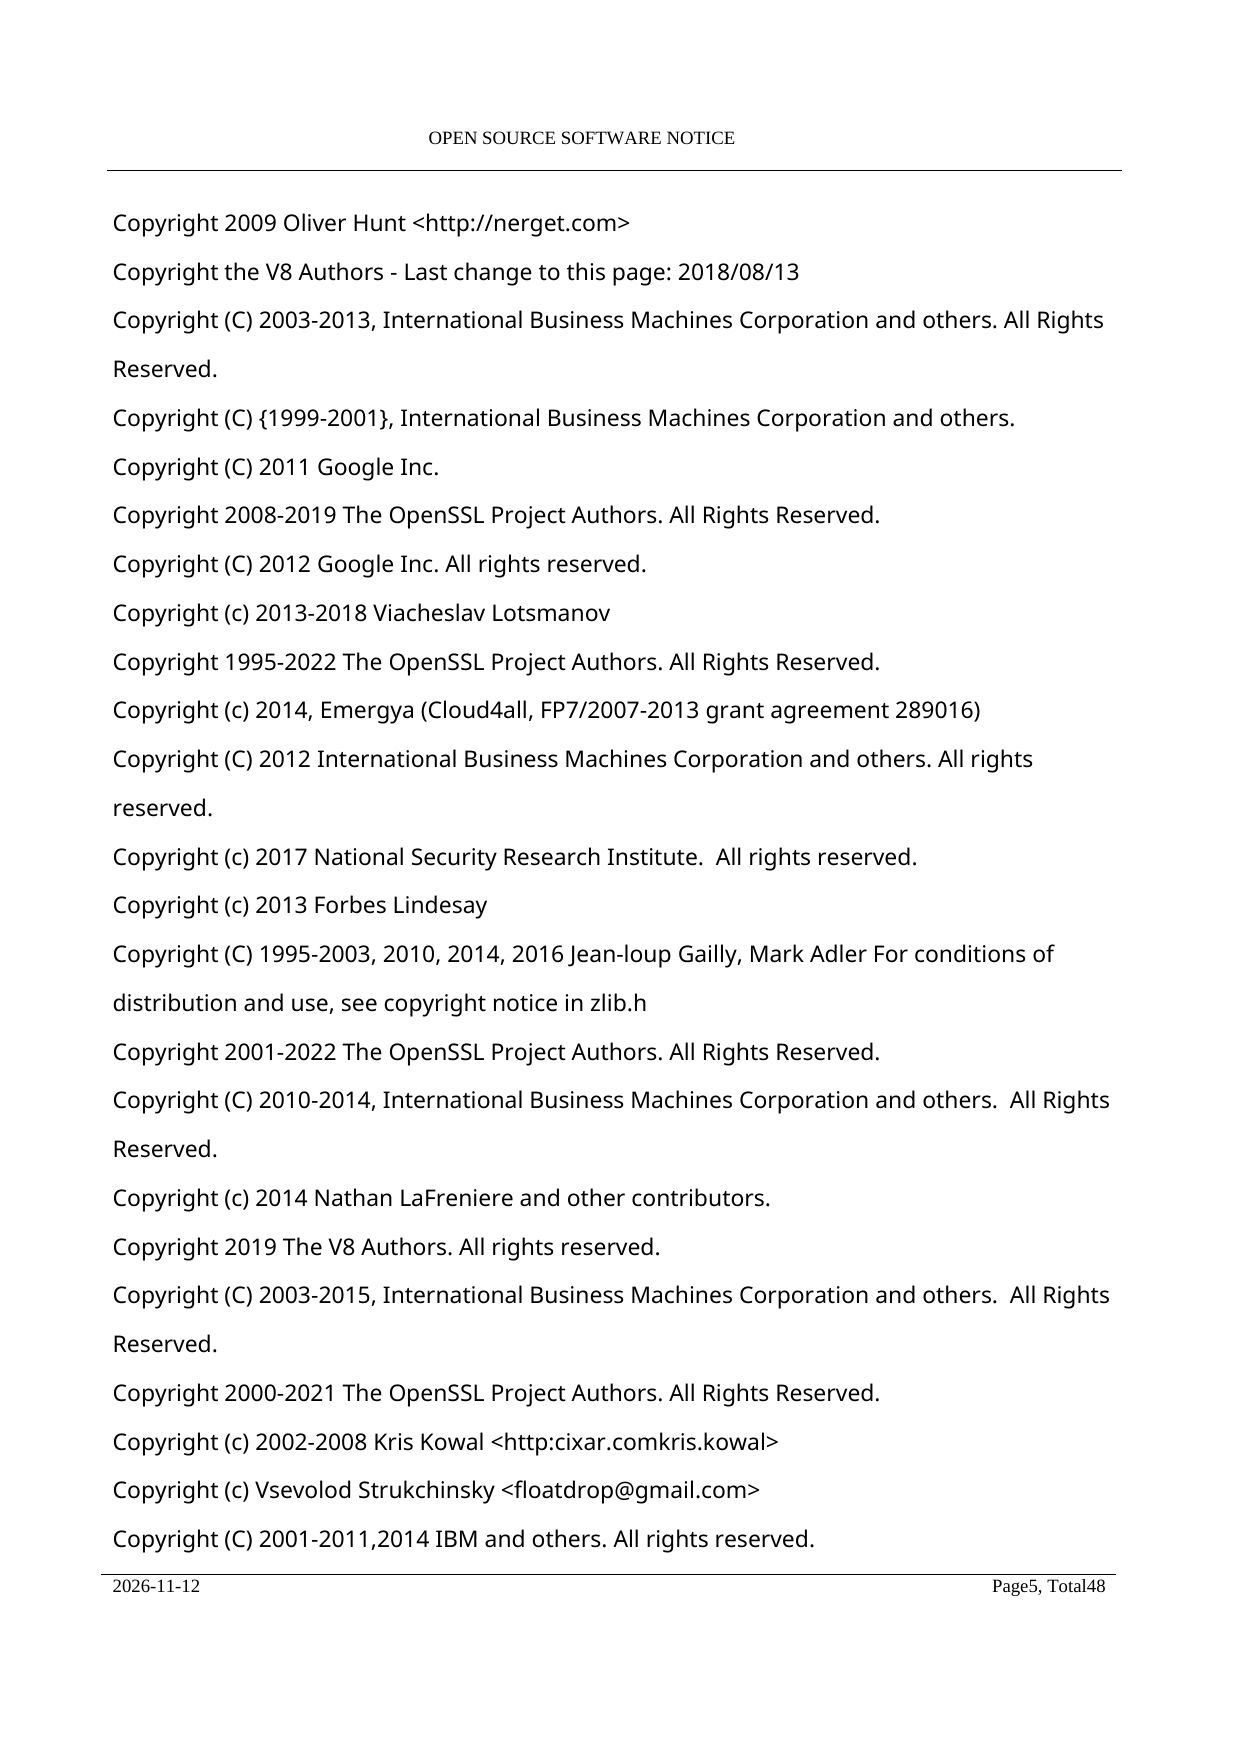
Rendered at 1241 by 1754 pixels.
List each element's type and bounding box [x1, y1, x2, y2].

text [112, 206, 1128, 1555]
